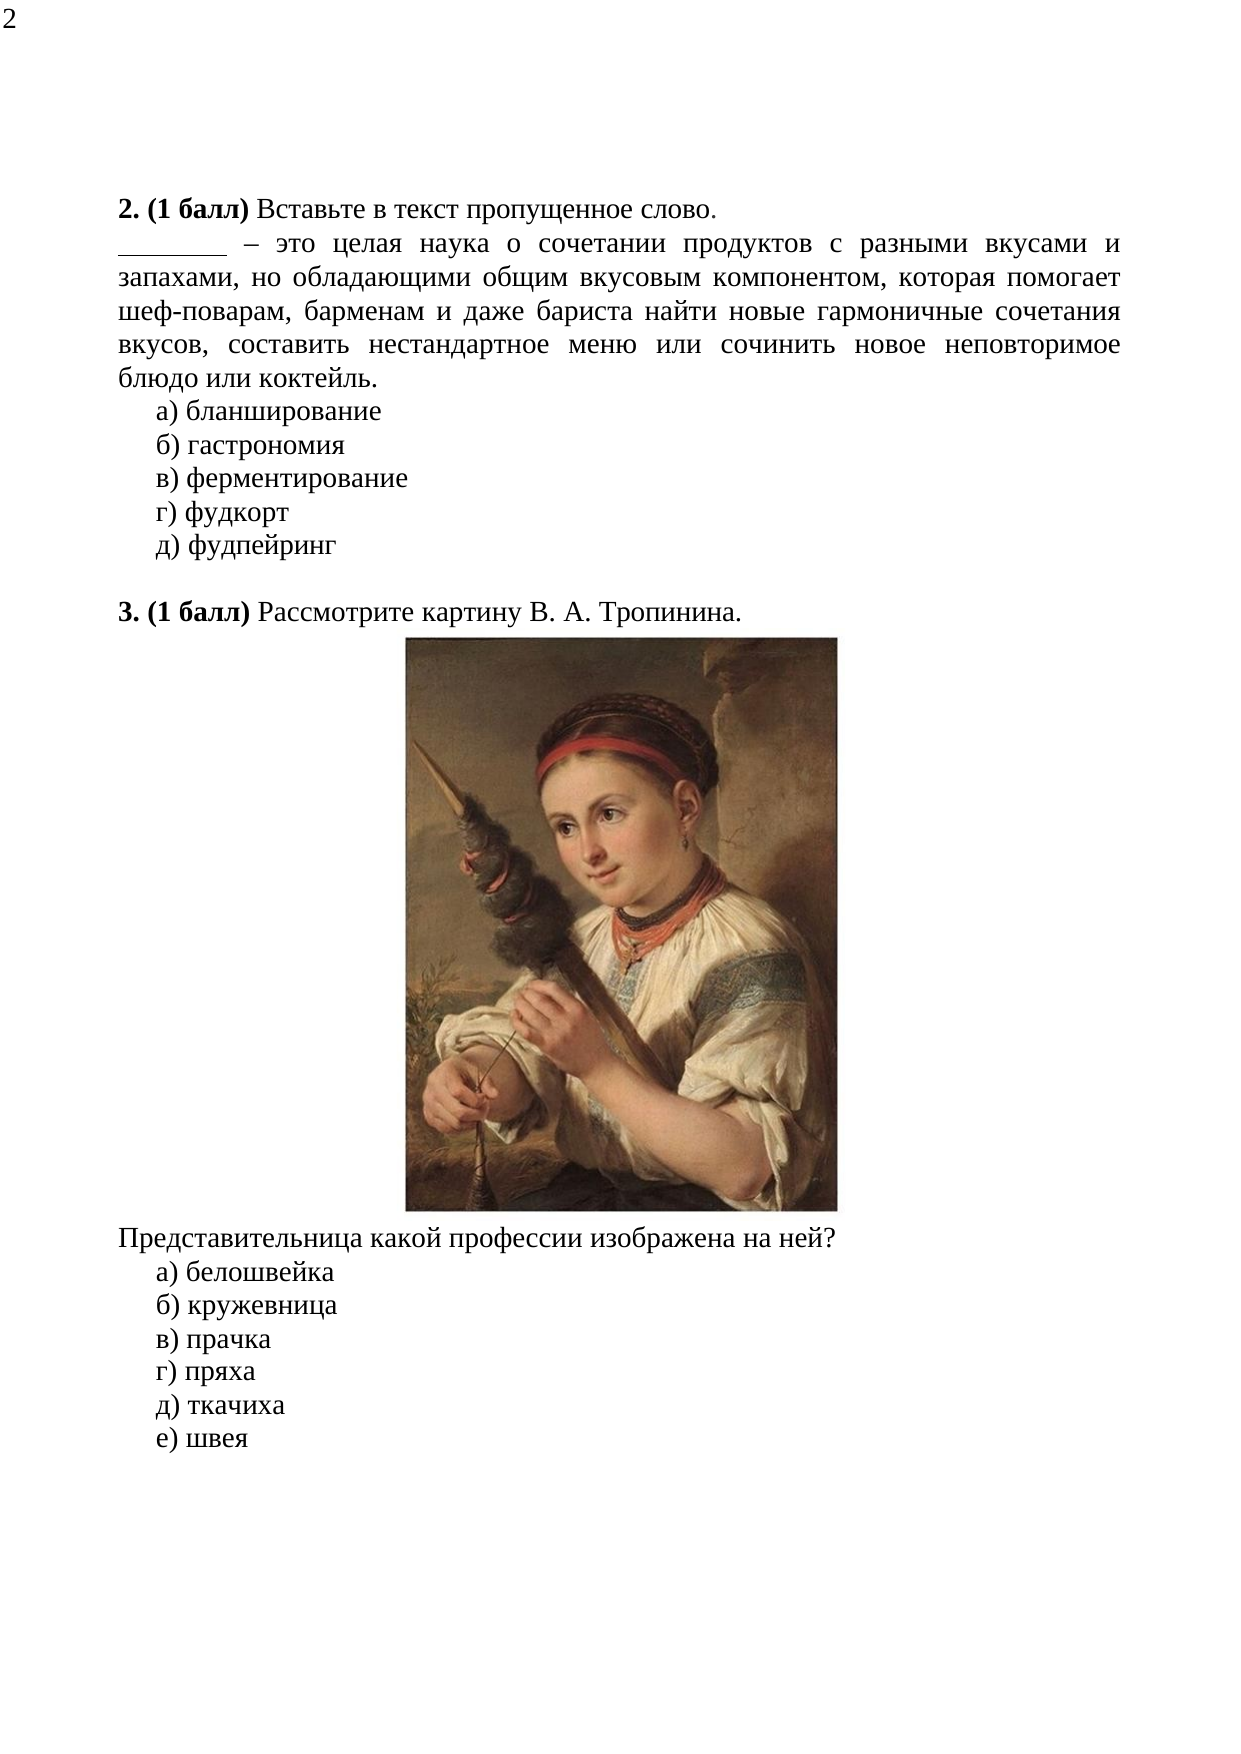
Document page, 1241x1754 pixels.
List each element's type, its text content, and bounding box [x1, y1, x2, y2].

text б) кружевница в) прачка [156, 1287, 356, 1354]
text а) бланширование б) гастрономия [156, 393, 402, 460]
text в) ферментирование г) фудкорт [156, 460, 426, 527]
text – это целая наука о сочетании продуктов с разными вкусами и запахами, но обладающими общим вкусовым компонентом, которая помогает шеф-поварам, барменам и даже бариста найти новые гармоничные сочетания вкусов, составить нестандартное меню или сочинить новое неповторимое блюдо или коктейль. [118, 226, 1122, 393]
subtitle д) фудпейринг [156, 527, 1137, 561]
list (1 балл) Рассмотрите картину В. А. Тропинина. [118, 594, 1137, 627]
picture [396, 628, 846, 1221]
list (1 балл) Вставьте в текст пропущенное слово. [118, 192, 1137, 226]
text г) пряха д) ткачиха е) швея [156, 1354, 286, 1453]
